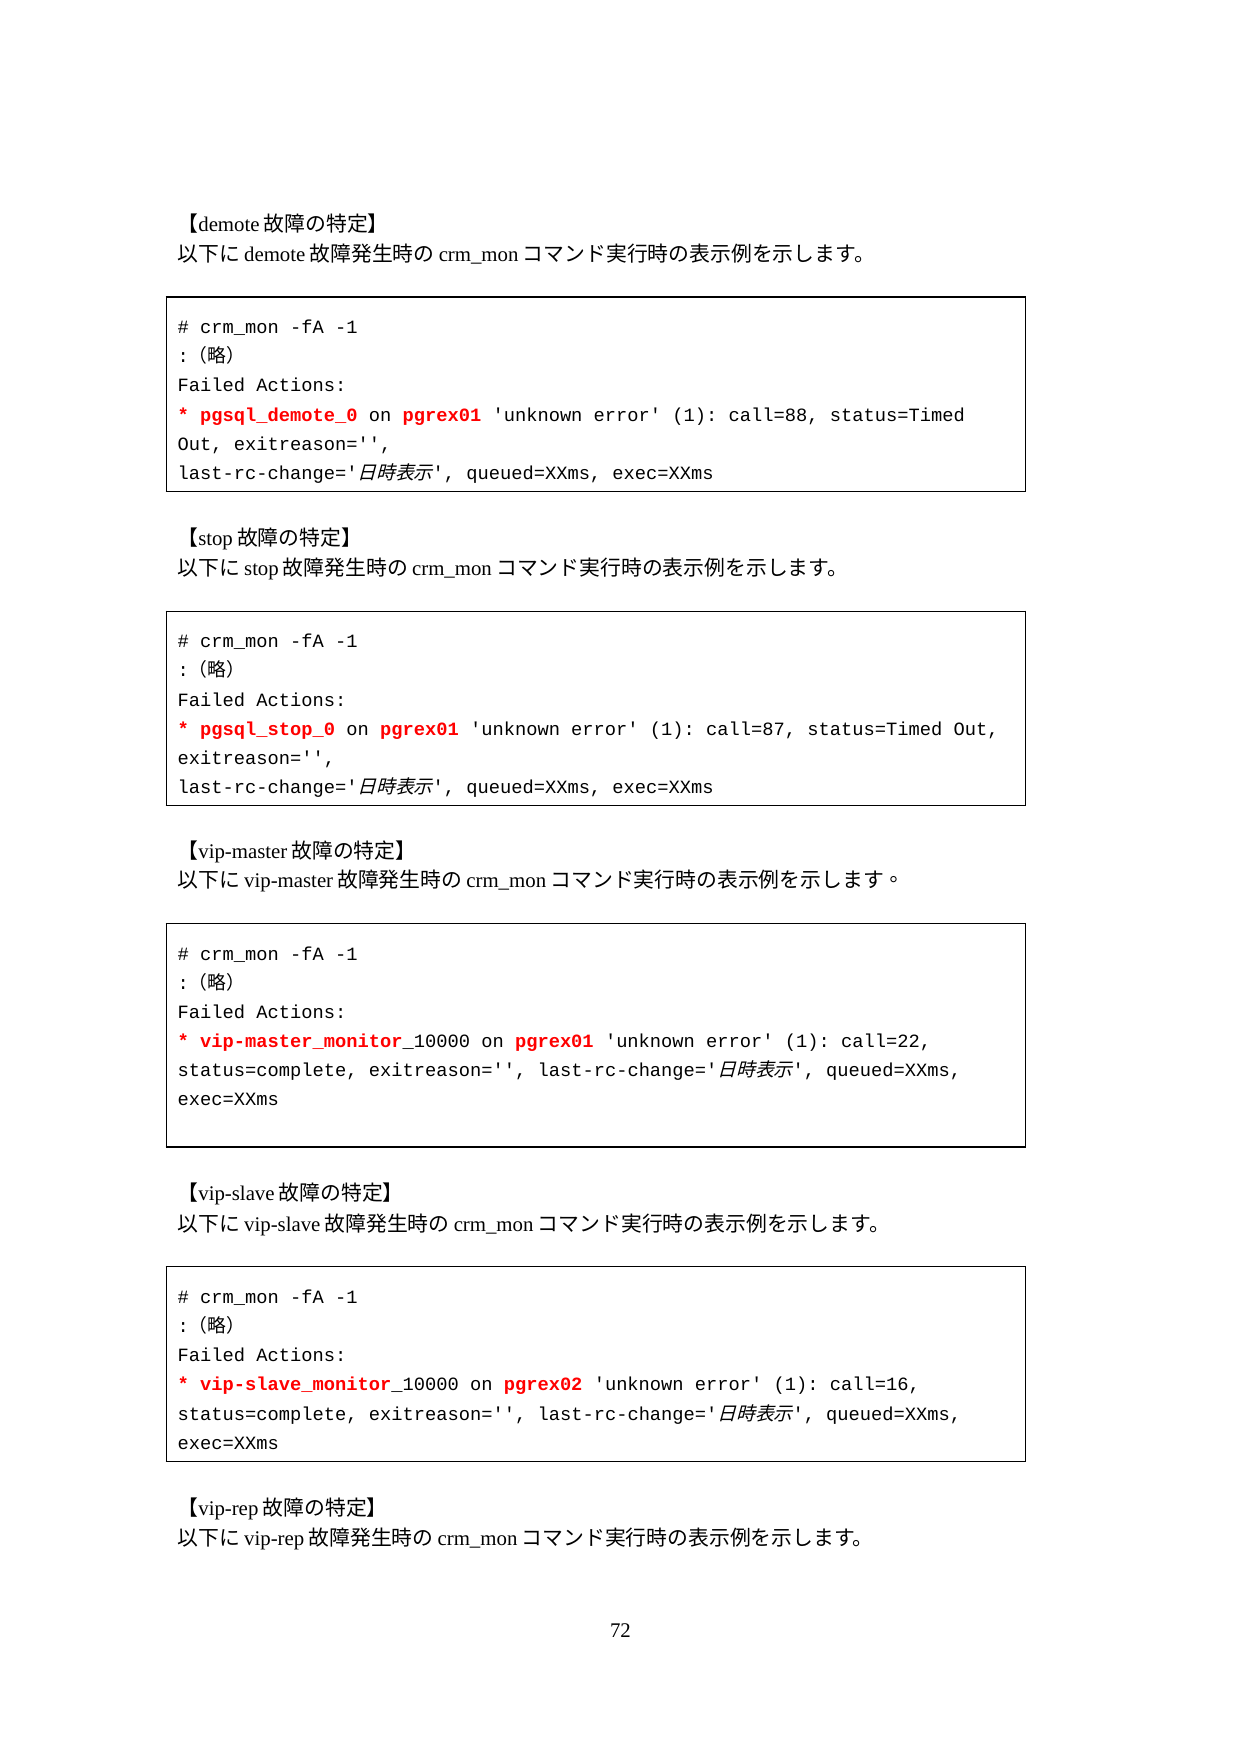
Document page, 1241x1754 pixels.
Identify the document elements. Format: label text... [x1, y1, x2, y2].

table_header # crm_mon -fA -1 :（略） Failed Actions: * pgsql_demote_0 on pgrex01 'unknown error' (1): call=88, status=Timed Out, exitreason='', last-rc-change='日時表示', queued=XXms, exec=XXms [167, 298, 1025, 491]
text 以下にstop故障発生時のcrm_monコマンド実行時の表示例を示します。 [177, 551, 1054, 581]
text 【vip-master故障の特定】 [177, 835, 1054, 864]
text 以下にdemote故障発生時のcrm_monコマンド実行時の表示例を示します。 [177, 237, 1054, 267]
text 以下にvip-master故障発生時のcrm_monコマンド実行時の表示例を示します。 [177, 864, 1054, 894]
table_header # crm_mon -fA -1 :（略） Failed Actions: * vip-master_monitor_10000 on pgrex01 'unknown error' (1): call=22, status=complete, exitreason='', last-rc-change='日時表示', queued=XXms, exec=XXms [167, 924, 1025, 1146]
text 以下にvip-rep故障発生時のcrm_monコマンド実行時の表示例を示します。 [177, 1521, 1054, 1551]
table_header # crm_mon -fA -1 :（略） Failed Actions: * pgsql_stop_0 on pgrex01 'unknown error' (1): call=87, status=Timed Out, exitreason='', last-rc-change='日時表示', queued=XXms, exec=XXms [167, 612, 1025, 805]
text 【vip-slave故障の特定】 [177, 1177, 1054, 1207]
text 【stop故障の特定】 [177, 521, 1054, 551]
text 以下にvip-slave故障発生時のcrm_monコマンド実行時の表示例を示します。 [177, 1207, 1054, 1237]
text 【demote故障の特定】 [177, 207, 1054, 237]
table_header # crm_mon -fA -1 :（略） Failed Actions: * vip-slave_monitor_10000 on pgrex02 'unknown error' (1): call=16, status=complete, exitreason='', last-rc-change='日時表示', queued=XXms, exec=XXms [167, 1267, 1025, 1461]
text 【vip-rep故障の特定】 [177, 1491, 1054, 1521]
